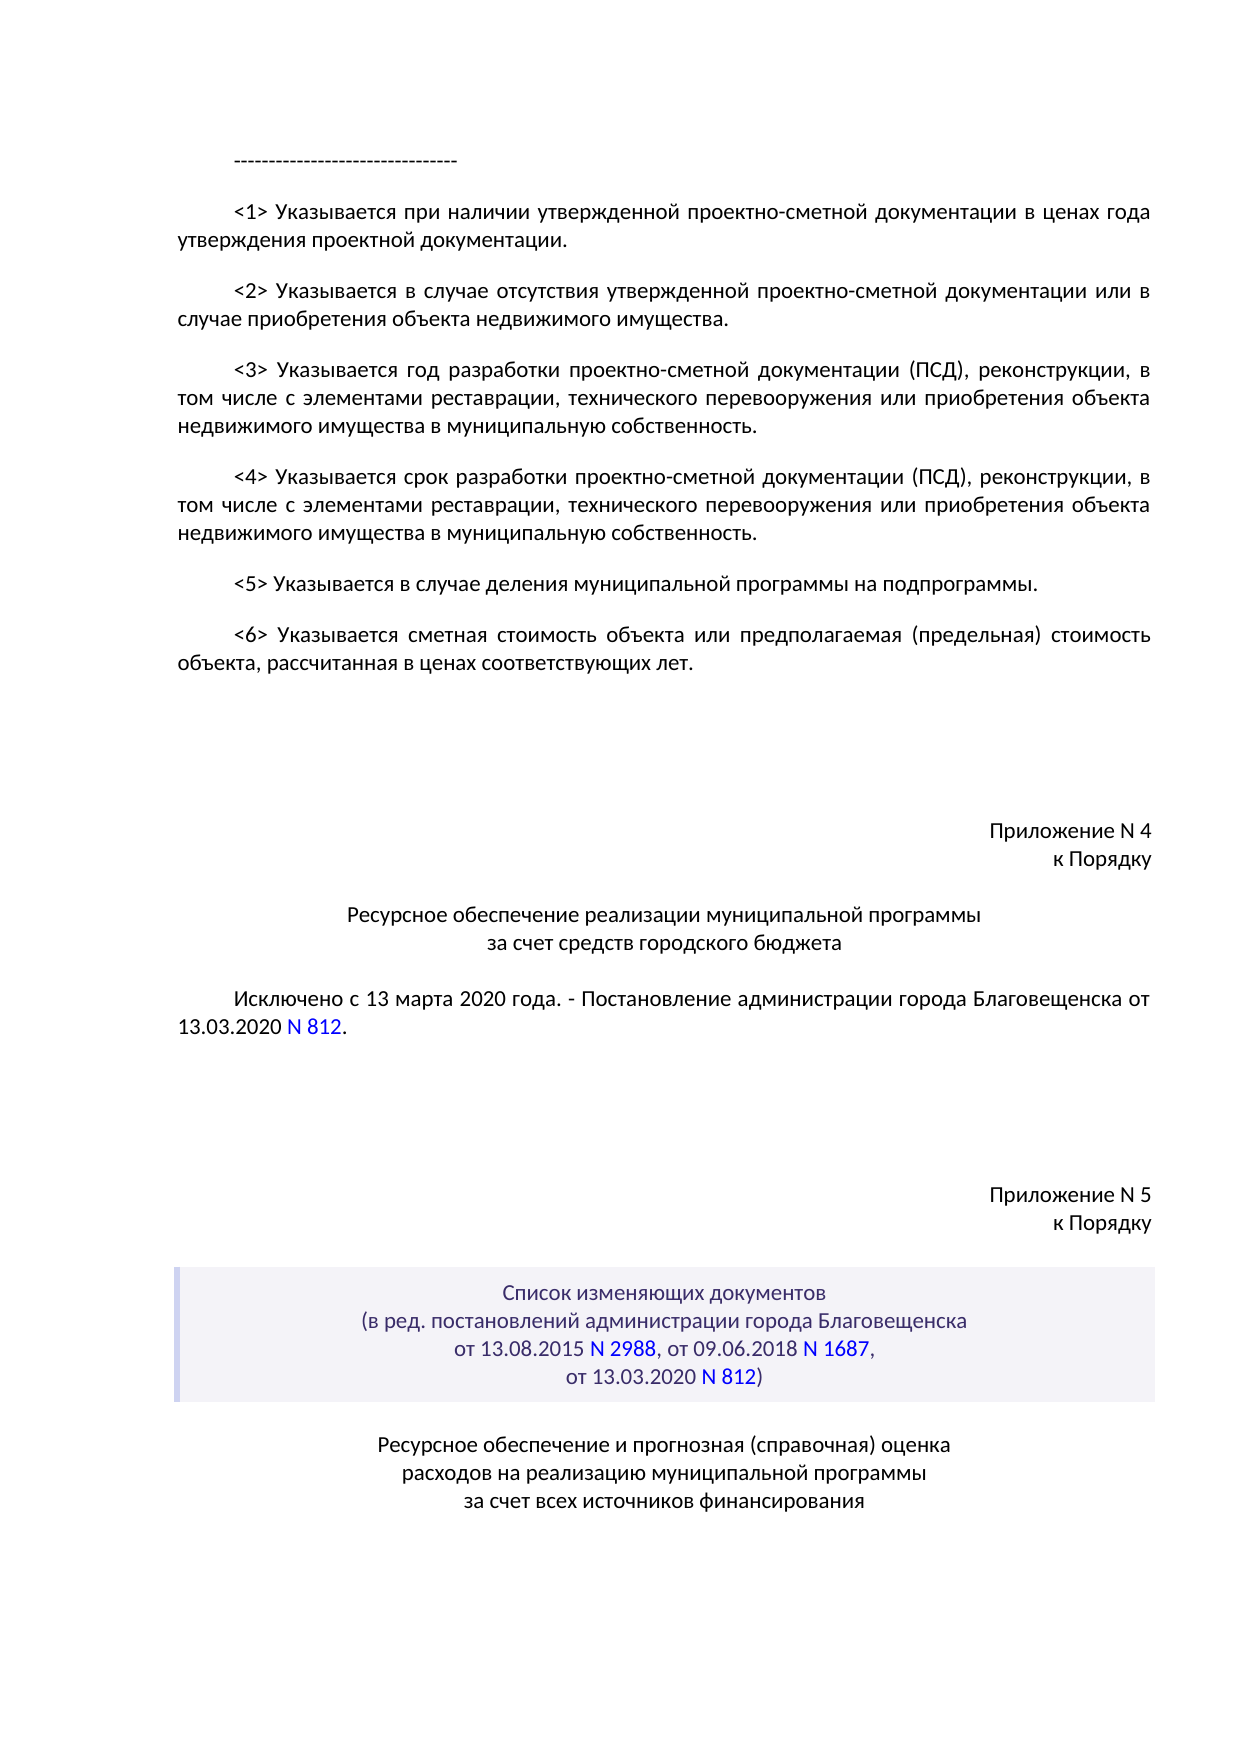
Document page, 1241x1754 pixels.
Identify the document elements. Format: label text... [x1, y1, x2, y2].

text <6> Указывается сметная стоимость объекта или предполагаемая (предельная) стоимость объекта, рассчитанная в ценах соответствующих лет. [177, 620, 1152, 676]
text <5> Указывается в случае деления муниципальной программы на подпрограммы. [177, 569, 1152, 597]
text <3> Указывается год разработки проектно-сметной документации (ПСД), реконструкции, в том числе с элементами реставрации, технического перевооружения или приобретения объекта недвижимого имущества в муниципальную собственность. [177, 355, 1152, 439]
text <2> Указывается в случае отсутствия утвержденной проектно-сметной документации или в случае приобретения объекта недвижимого имущества. [177, 276, 1152, 332]
text Ресурсное обеспечение и прогнозная (справочная) оценка [177, 1430, 1152, 1458]
text <1> Указывается при наличии утвержденной проектно-сметной документации в ценах года утверждения проектной документации. [177, 197, 1152, 253]
text -------------------------------- [177, 146, 1152, 174]
text Приложение N 4 [177, 816, 1152, 844]
text Ресурсное обеспечение реализации муниципальной программы [177, 900, 1152, 928]
text за счет средств городского бюджета [177, 928, 1152, 956]
text расходов на реализацию муниципальной программы [177, 1458, 1152, 1486]
table_header Список изменяющих документов (в ред. постановлений администрации города Благовещенска от 13.08.2015 N 2988, от 09.06.2018 N 1687, от 13.03.2020 N 812) [180, 1267, 1149, 1402]
text к Порядку [177, 844, 1152, 872]
text за счет всех источников финансирования [177, 1486, 1152, 1514]
text <4> Указывается срок разработки проектно-сметной документации (ПСД), реконструкции, в том числе с элементами реставрации, технического перевооружения или приобретения объекта недвижимого имущества в муниципальную собственность. [177, 462, 1152, 546]
text к Порядку [177, 1208, 1152, 1236]
text Исключено с 13 марта 2020 года. - Постановление администрации города Благовещенска от 13.03.2020 N 812. [177, 984, 1152, 1040]
text Приложение N 5 [177, 1180, 1152, 1208]
